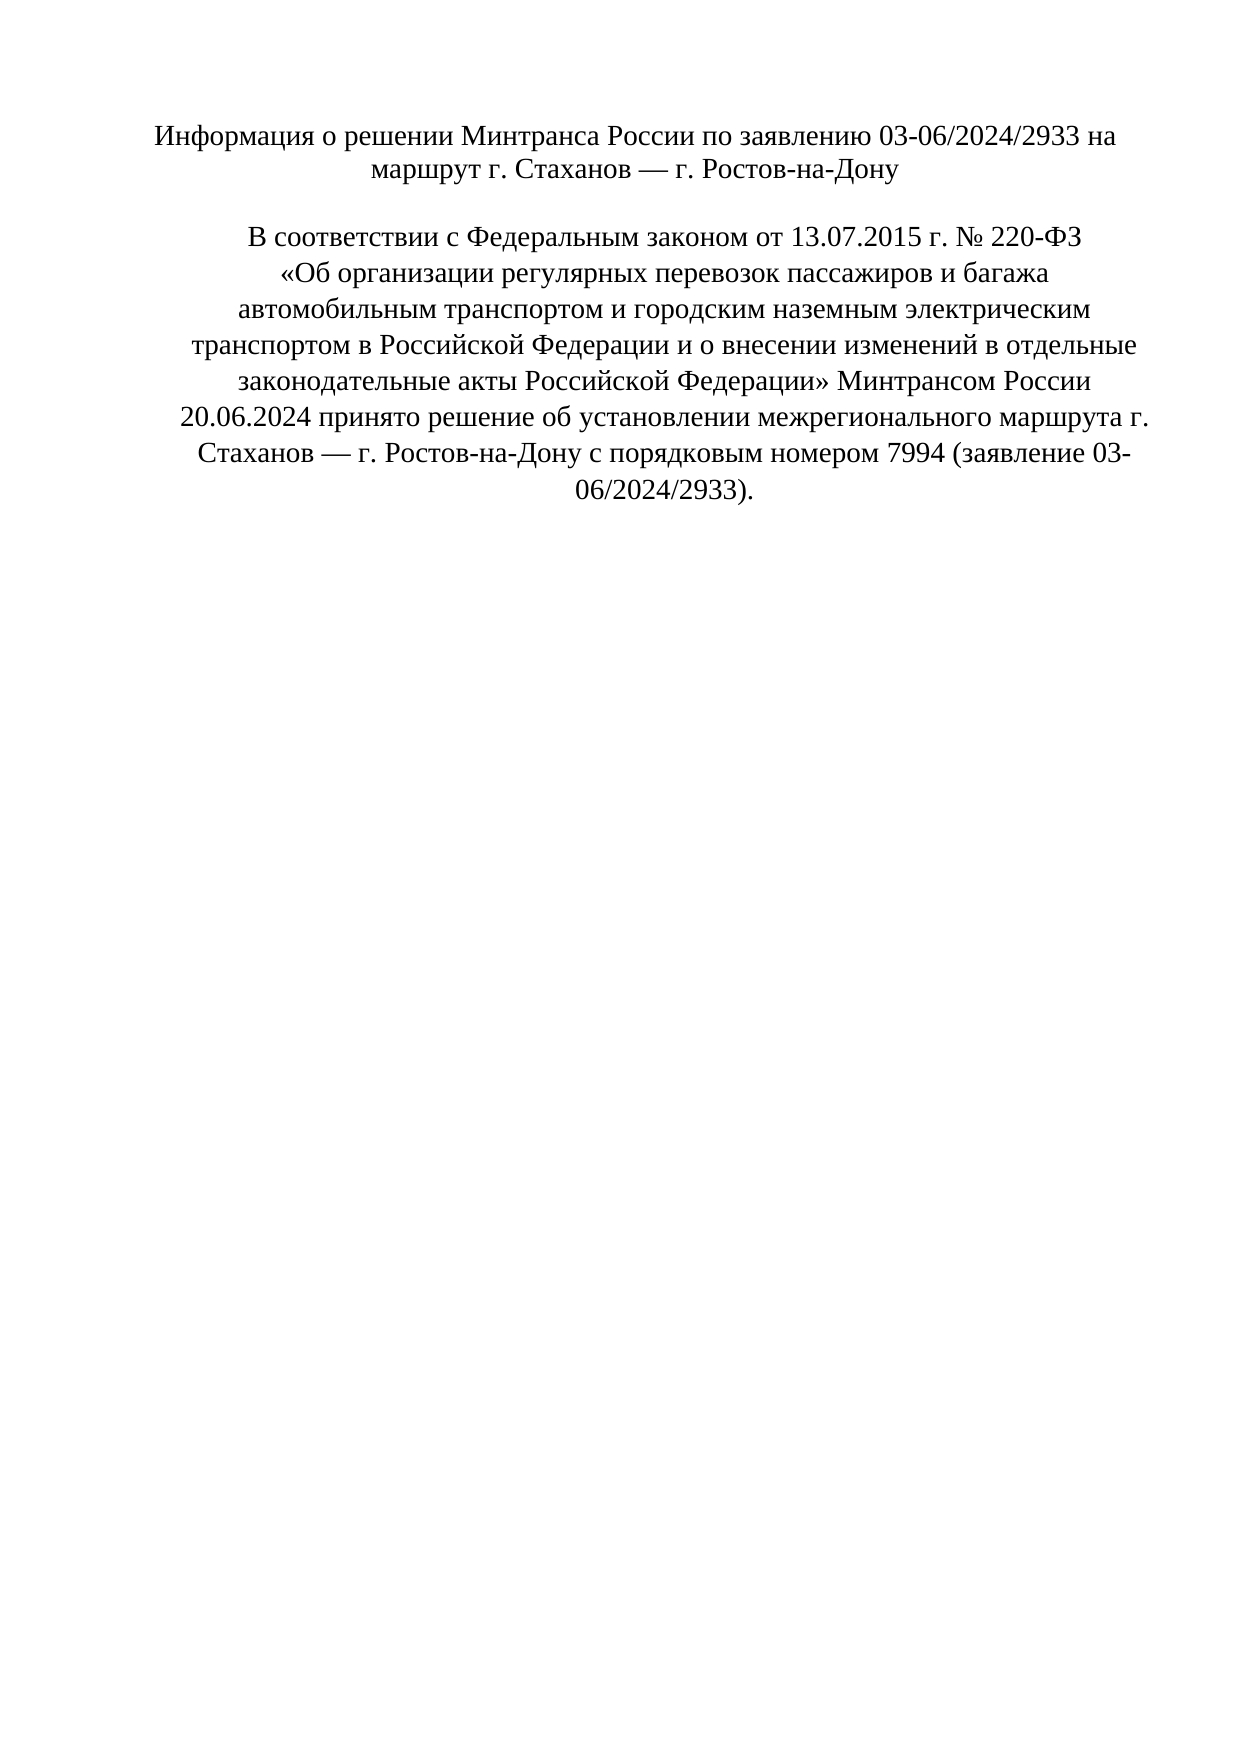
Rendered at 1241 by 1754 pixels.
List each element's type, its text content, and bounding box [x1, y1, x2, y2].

text В соответствии с Федеральным законом от 13.07.2015 г. № 220-ФЗ «Об организации регулярных перевозок пассажиров и багажа автомобильным транспортом и городским наземным электрическим транспортом в Российской Федерации и о внесении изменений в отдельные законодательные акты Российской Федерации» Минтрансом России 20.06.2024 принято решение об установлении межрегионального маршрута г. Стаханов — г. Ростов-на-Дону с порядковым номером 7994 (заявление 03-06/2024/2933). [177, 219, 1152, 505]
text Информация о решении Минтранса России по заявлению 03-06/2024/2933 на маршрут г. Стаханов — г. Ростов-на-Дону [118, 118, 1152, 185]
